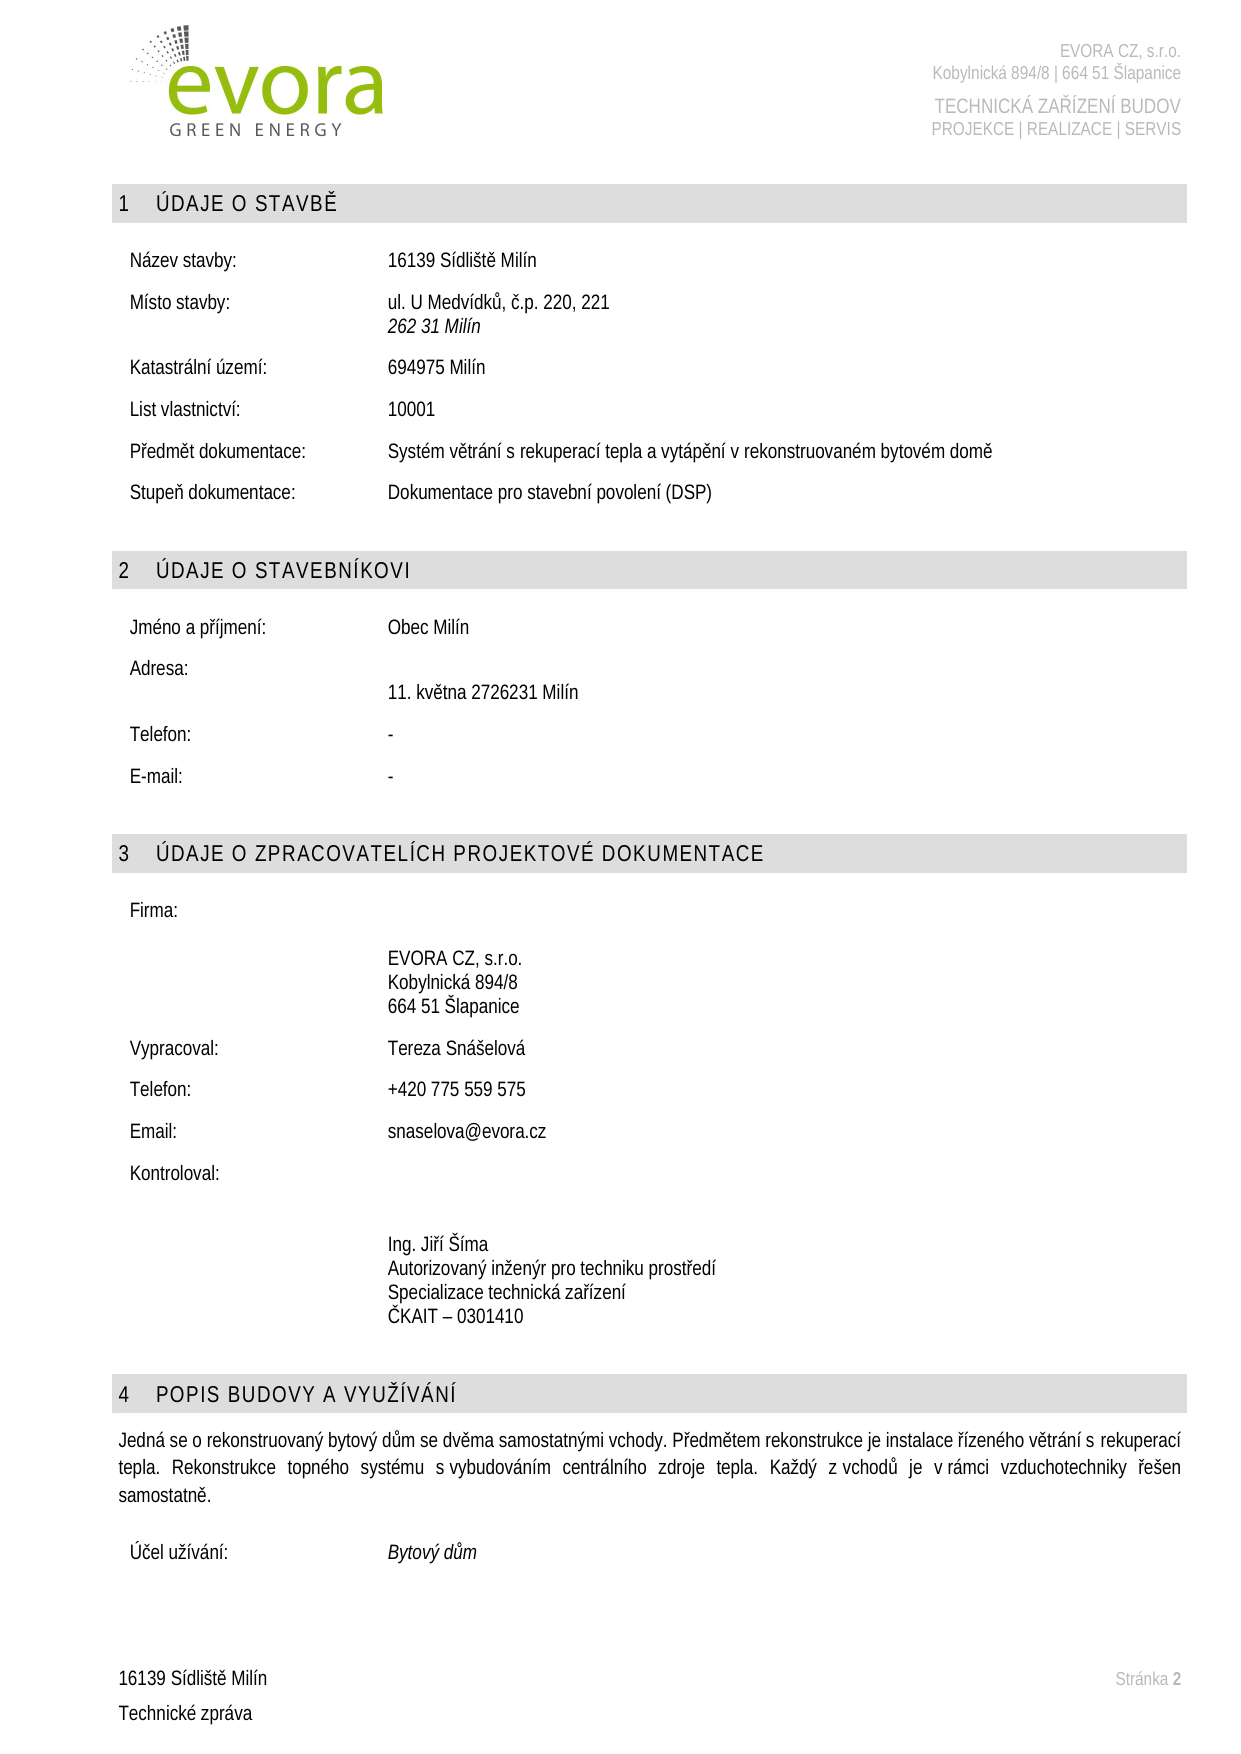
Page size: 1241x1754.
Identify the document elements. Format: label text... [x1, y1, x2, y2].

table_cell [376, 1110, 1181, 1152]
table_cell [376, 388, 1181, 430]
table_header Bytový dům [376, 1531, 1181, 1573]
table_cell Telefon: [118, 1068, 376, 1110]
text Jedná se o rekonstruovaný bytový dům se dvěma samostatnými vchody. Předmětem rekonstrukce je instalace řízeného větrání s rekuperací tepla. Rekonstrukce topného systému s vybudováním centrálního zdroje tepla. Každý z vchodů je v rámci vzduchotechniky řešen samostatně. [118, 1428, 1181, 1507]
table_cell Email: [118, 1110, 376, 1152]
table_cell Telefon: [118, 713, 376, 755]
table_cell E-mail: [118, 755, 376, 796]
table_header [376, 606, 1181, 647]
picture [118, 12, 401, 146]
table_cell Místo stavby: [118, 281, 376, 346]
table_header Jméno a příjmení: [118, 606, 376, 647]
table_header Firma: [118, 889, 376, 1027]
subtitle Popis budovy a využívání [118, 1381, 1181, 1407]
table_cell Kontroloval: [118, 1152, 376, 1337]
subtitle Údaje o stavbě [118, 190, 1181, 216]
table_cell 262 31 Milín [376, 281, 1181, 346]
table_cell Katastrální území: [118, 346, 376, 388]
table_header Účel užívání: [118, 1531, 376, 1573]
table_cell Stupeň dokumentace: [118, 471, 376, 513]
table_cell [376, 346, 1181, 388]
table_cell Předmět dokumentace: [118, 430, 376, 471]
table_cell Vypracoval: [118, 1027, 376, 1068]
table_cell Adresa: [118, 648, 376, 713]
table_header [376, 889, 1181, 1027]
subtitle Údaje o zpracovatelích projektové dokumentace [118, 840, 1181, 866]
table_cell List vlastnictví: [118, 388, 376, 430]
table_header Název stavby: [118, 239, 376, 281]
subtitle Údaje o stavebníkovi [118, 557, 1181, 583]
